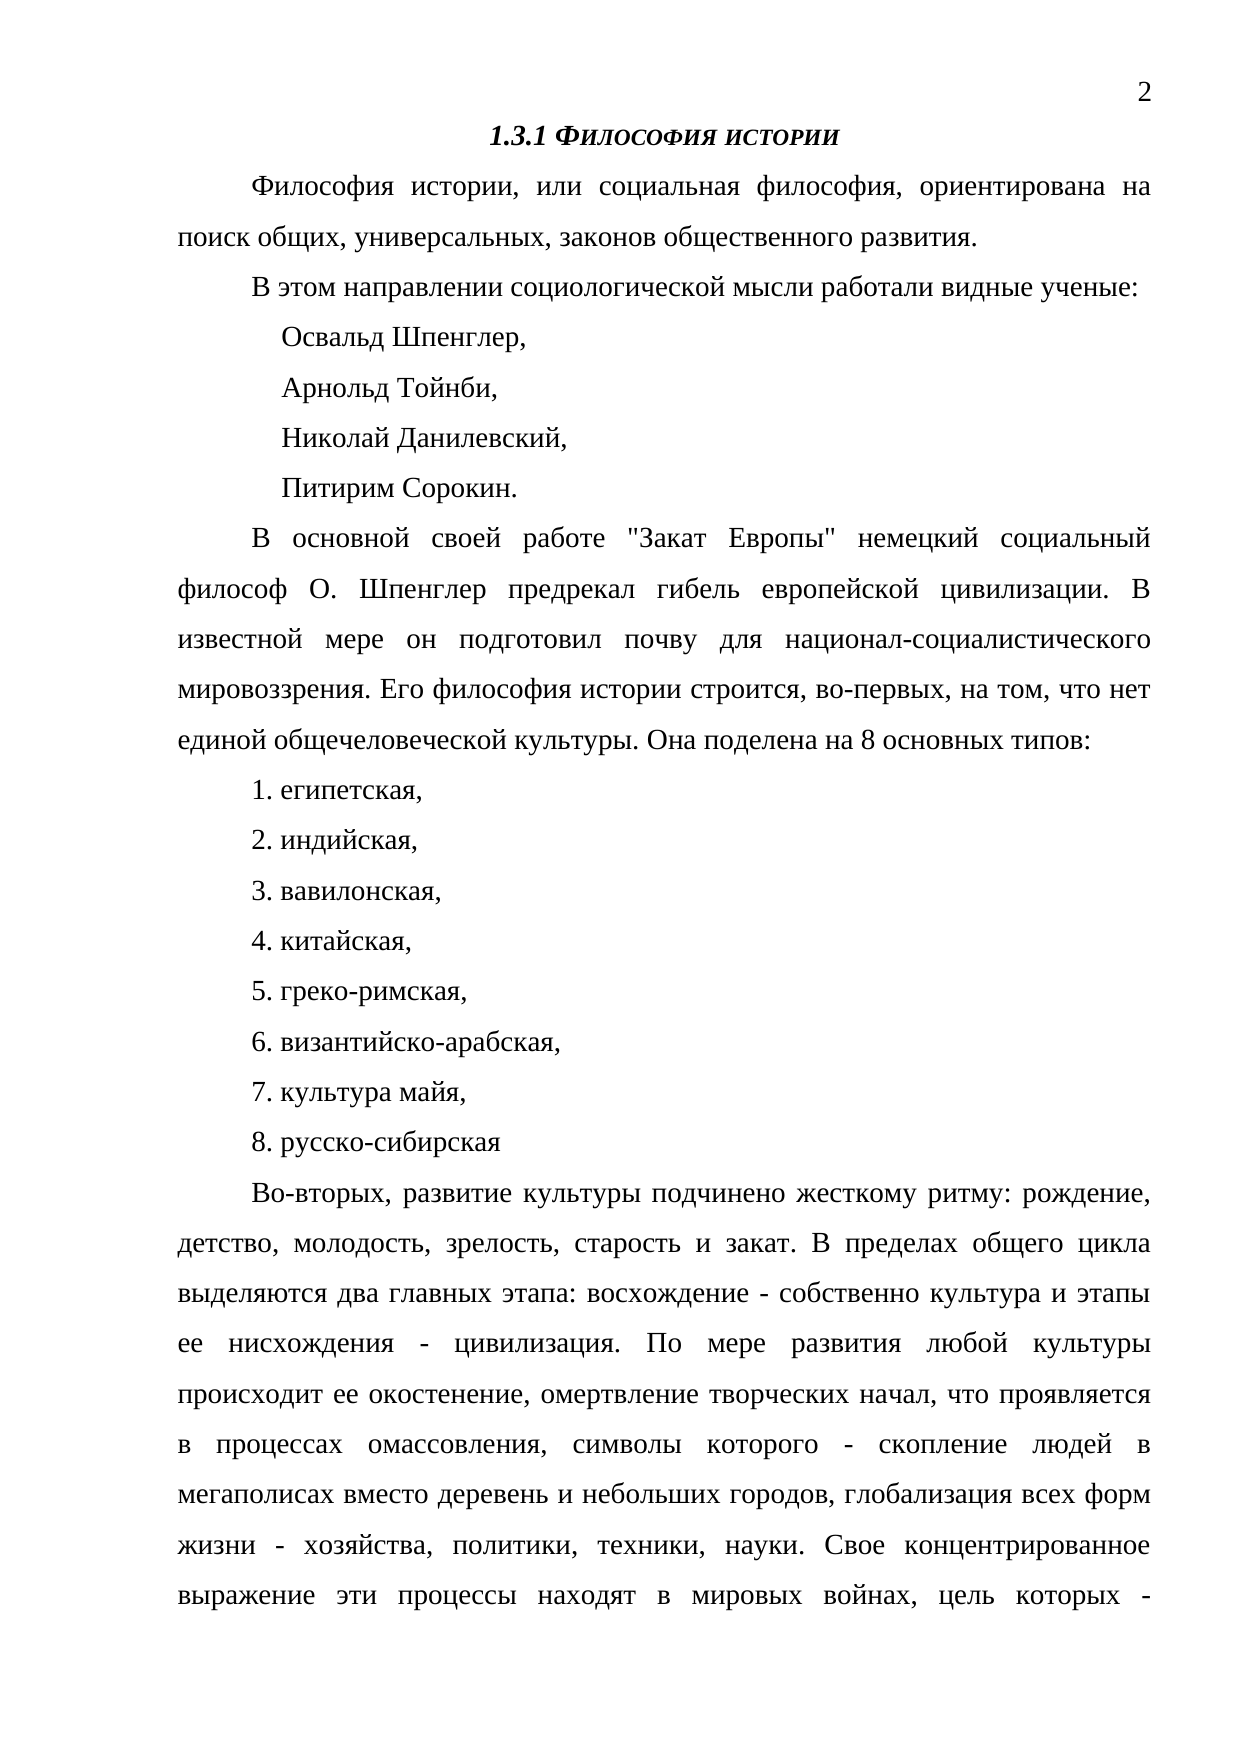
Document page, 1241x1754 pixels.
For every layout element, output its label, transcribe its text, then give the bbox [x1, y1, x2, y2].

text Философия истории, или социальная философия, ориентирована на поиск общих, универсальных, законов общественного развития. [177, 168, 1152, 252]
text 4. китайская, [177, 923, 1152, 957]
text  Освальд Шпенглер, [177, 319, 1152, 353]
text 3. вавилонская, [177, 873, 1152, 906]
text 6. византийско-арабская, [177, 1024, 1152, 1057]
text 7. культура майя, [177, 1074, 1152, 1108]
text  Питирим Сорокин. [177, 470, 1152, 504]
text  Николай Данилевский, [177, 420, 1152, 453]
text 8. русско-сибирская [177, 1124, 1152, 1158]
text 5. греко-римская, [177, 973, 1152, 1007]
text  Арнольд Тойнби, [177, 370, 1152, 403]
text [177, 1175, 1152, 1611]
text 2. индийская, [177, 822, 1152, 856]
subtitle 1.3.1 Философия истории [177, 118, 1152, 152]
text В этом направлении социологической мысли работали видные ученые: [177, 269, 1152, 303]
text 1. египетская, [177, 772, 1152, 806]
text В основной своей работе "Закат Европы" немецкий социальный философ О. Шпенглер предрекал гибель европейской цивилизации. В известной мере он подготовил почву для национал-социалистического мировоззрения. Его философия истории строится, во-первых, на том, что нет единой общечеловеческой культуры. Она поделена на 8 основных типов: [177, 521, 1152, 755]
